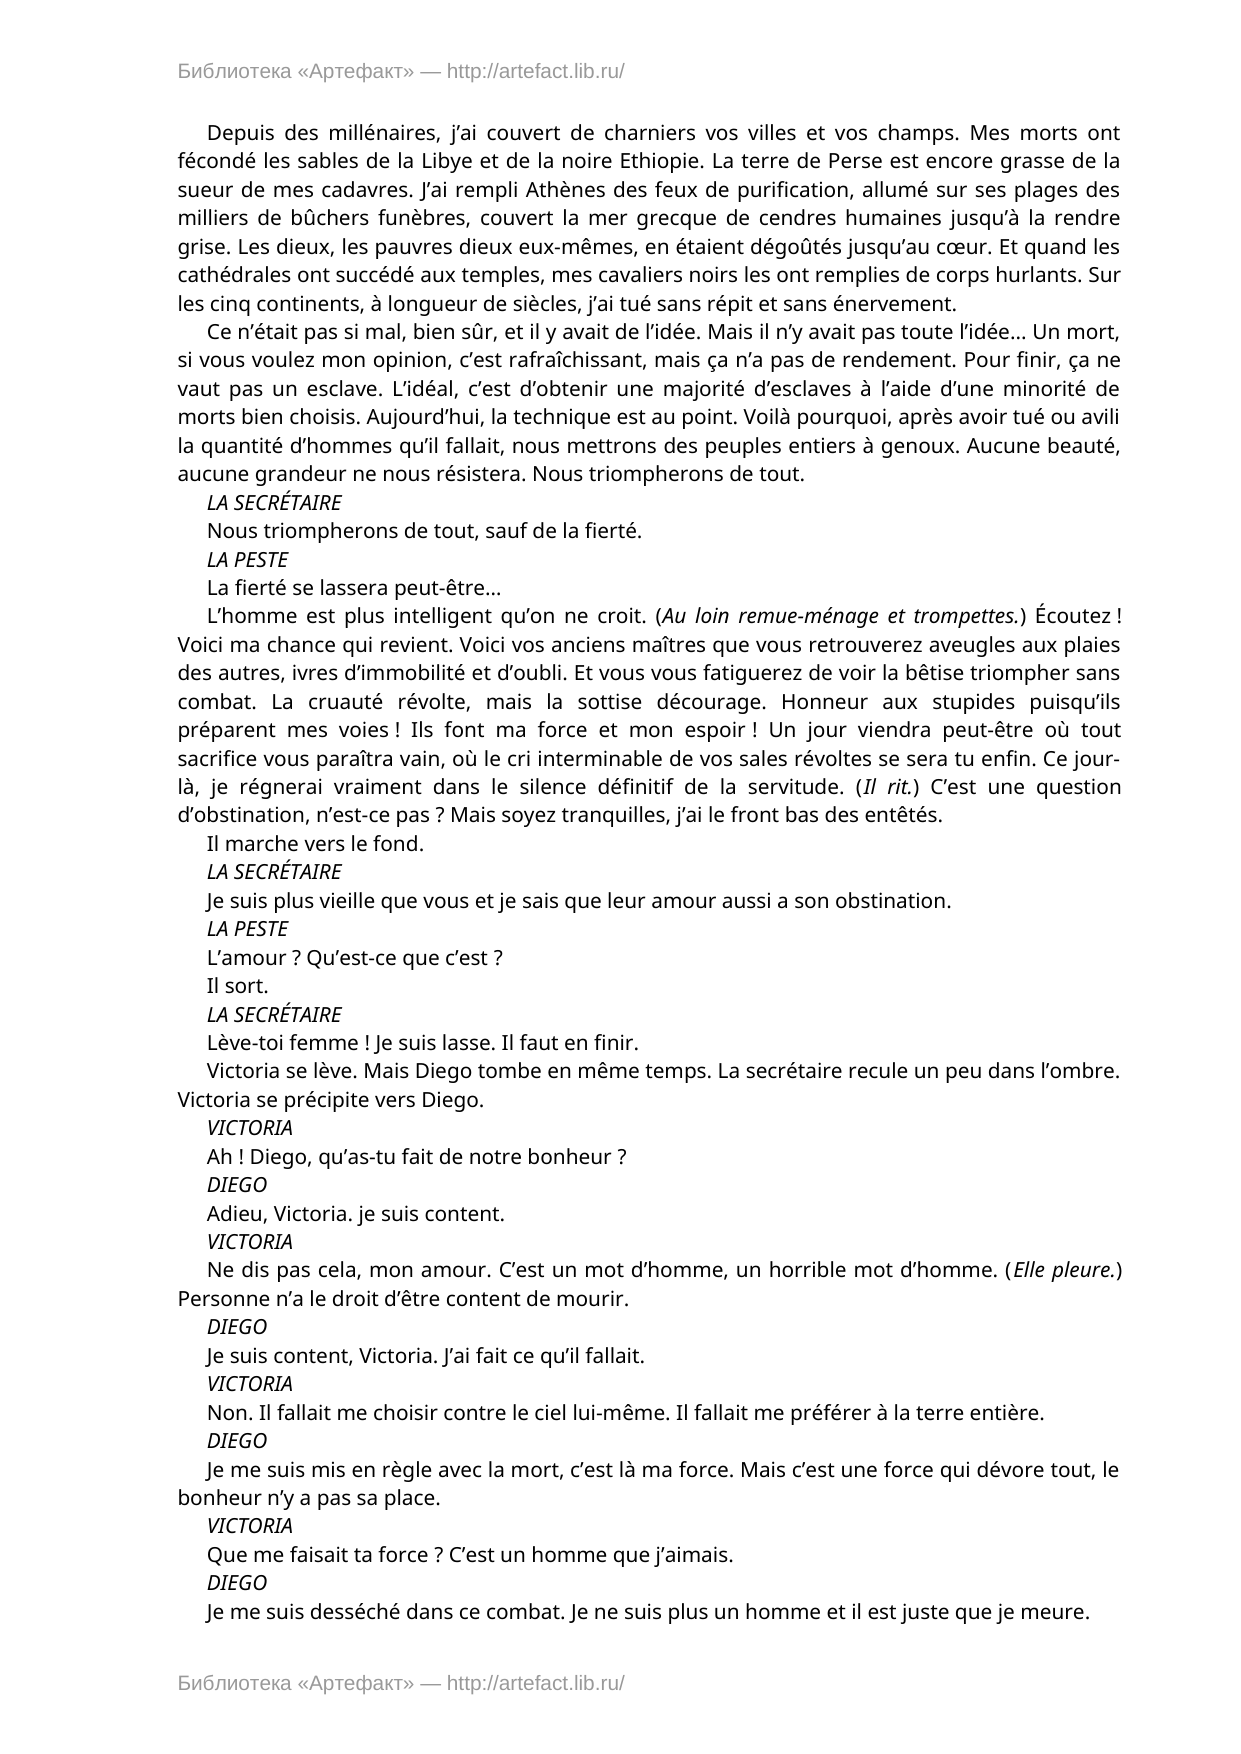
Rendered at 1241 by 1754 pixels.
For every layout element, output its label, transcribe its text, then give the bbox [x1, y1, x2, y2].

text Ne dis pas cela, mon amour. C’est un mot d’homme, un horrible mot d’homme. (Elle pleure.) Personne n’a le droit d’être content de mourir. [177, 1256, 1122, 1312]
text DIEGO [177, 1170, 1122, 1199]
text LA PESTE [177, 914, 1122, 943]
text Nous triompherons de tout, sauf de la fierté. [177, 516, 1122, 545]
text LA PESTE [177, 545, 1122, 573]
text DIEGO [177, 1568, 1122, 1597]
text Il sort. [177, 971, 1122, 1000]
text VICTORIA [177, 1512, 1122, 1540]
text Je me suis desséché dans ce combat. Je ne suis plus un homme et il est juste que je meure. [177, 1597, 1122, 1625]
text LA SECRÉTAIRE [177, 857, 1122, 886]
text VICTORIA [177, 1113, 1122, 1142]
text DIEGO [177, 1426, 1122, 1455]
text Il marche vers le fond. [177, 829, 1122, 857]
text Lève-toi femme ! Je suis lasse. Il faut en finir. [177, 1028, 1122, 1057]
text Depuis des millénaires, j’ai couvert de charniers vos villes et vos champs. Mes morts ont fécondé les sables de la Libye et de la noire Ethiopie. La terre de Perse est encore grasse de la sueur de mes cadavres. J’ai rempli Athènes des feux de purification, allumé sur ses plages des milliers de bûchers funèbres, couvert la mer grecque de cendres humaines jusqu’à la rendre grise. Les dieux, les pauvres dieux eux-mêmes, en étaient dégoûtés jusqu’au cœur. Et quand les cathédrales ont succédé aux temples, mes cavaliers noirs les ont remplies de corps hurlants. Sur les cinq continents, à longueur de siècles, j’ai tué sans répit et sans énervement. [177, 118, 1122, 317]
text Que me faisait ta force ? C’est un homme que j’aimais. [177, 1540, 1122, 1568]
text Je suis plus vieille que vous et je sais que leur amour aussi a son obstination. [177, 886, 1122, 914]
text Victoria se lève. Mais Diego tombe en même temps. La secrétaire recule un peu dans l’ombre. Victoria se précipite vers Diego. [177, 1057, 1122, 1113]
text Adieu, Victoria. je suis content. [177, 1199, 1122, 1227]
text Je suis content, Victoria. J’ai fait ce qu’il fallait. [177, 1341, 1122, 1369]
text Ce n’était pas si mal, bien sûr, et il y avait de l’idée. Mais il n’y avait pas toute l’idée... Un mort, si vous voulez mon opinion, c’est rafraîchissant, mais ça n’a pas de rendement. Pour finir, ça ne vaut pas un esclave. L’idéal, c’est d’obtenir une majorité d’esclaves à l’aide d’une minorité de morts bien choisis. Aujourd’hui, la technique est au point. Voilà pourquoi, après avoir tué ou avili la quantité d’hommes qu’il fallait, nous mettrons des peuples entiers à genoux. Aucune beauté, aucune grandeur ne nous résistera. Nous triompherons de tout. [177, 317, 1122, 488]
text Je me suis mis en règle avec la mort, c’est là ma force. Mais c’est une force qui dévore tout, le bonheur n’y a pas sa place. [177, 1455, 1122, 1512]
text VICTORIA [177, 1227, 1122, 1256]
text L’amour ? Qu’est-ce que c’est ? [177, 943, 1122, 971]
text Non. Il fallait me choisir contre le ciel lui-même. Il fallait me préférer à la terre entière. [177, 1398, 1122, 1426]
text VICTORIA [177, 1369, 1122, 1398]
text L’homme est plus intelligent qu’on ne croit. (Au loin remue-ménage et trompettes.) Écoutez ! Voici ma chance qui revient. Voici vos anciens maîtres que vous retrouverez aveugles aux plaies des autres, ivres d’immobilité et d’oubli. Et vous vous fatiguerez de voir la bêtise triompher sans combat. La cruauté révolte, mais la sottise décourage. Honneur aux stupides puisqu’ils préparent mes voies ! Ils font ma force et mon espoir ! Un jour viendra peut-être où tout sacrifice vous paraîtra vain, où le cri interminable de vos sales révoltes se sera tu enfin. Ce jour-là, je régnerai vraiment dans le silence définitif de la servitude. (Il rit.) C’est une question d’obstination, n’est-ce pas ? Mais soyez tranquilles, j’ai le front bas des entêtés. [177, 602, 1122, 829]
text Ah ! Diego, qu’as-tu fait de notre bonheur ? [177, 1142, 1122, 1170]
text LA SECRÉTAIRE [177, 1000, 1122, 1028]
text LA SECRÉTAIRE [177, 488, 1122, 516]
text La fierté se lassera peut-être… [177, 573, 1122, 602]
text DIEGO [177, 1312, 1122, 1341]
